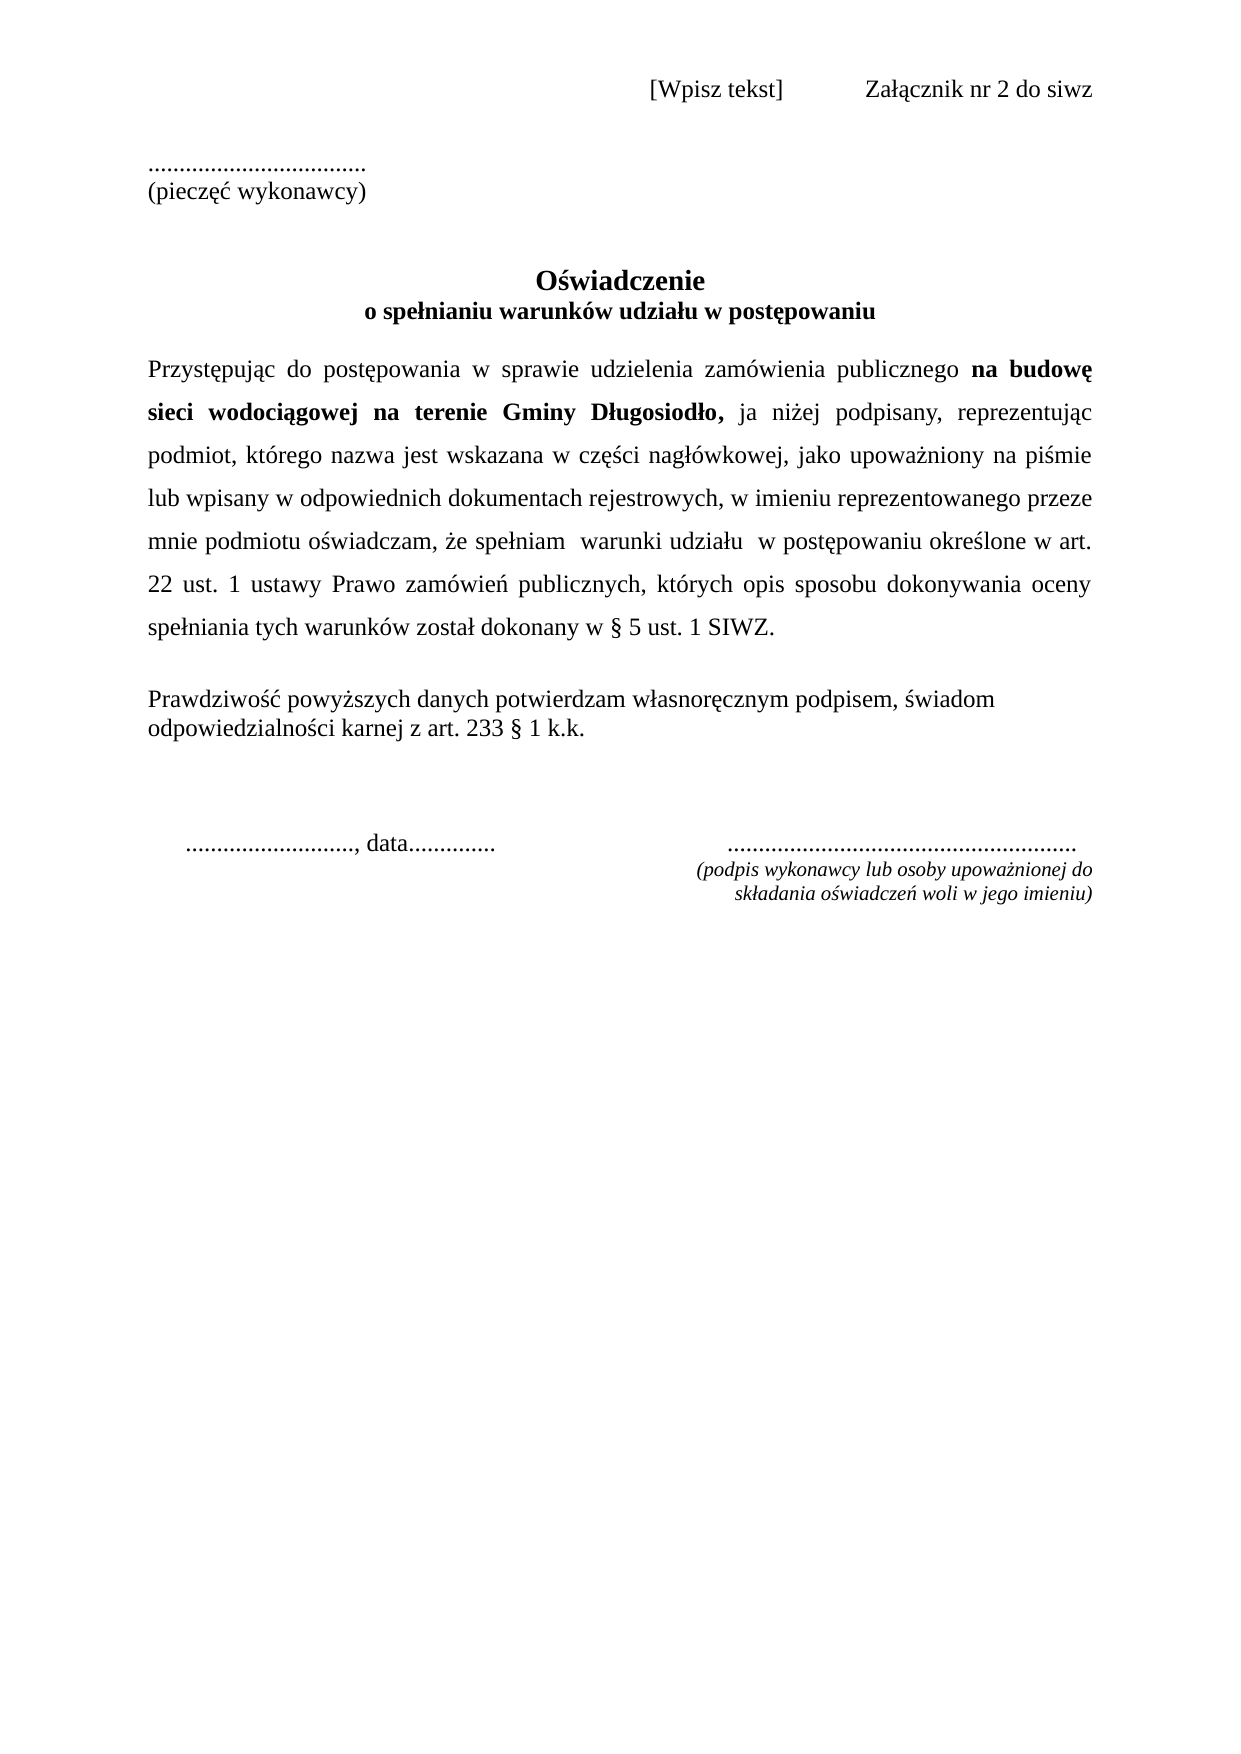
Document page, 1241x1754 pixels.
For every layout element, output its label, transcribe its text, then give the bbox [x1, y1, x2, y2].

text składania oświadczeń woli w jego imieniu) [148, 881, 1093, 905]
text ..........................., data.............. ........................................................ [185, 828, 1093, 857]
text (pieczęć wykonawcy) [148, 176, 1093, 205]
text (podpis wykonawcy lub osoby upoważnionej do [148, 857, 1093, 881]
text Przystępując do postępowania w sprawie udzielenia zamówienia publicznego na budowę sieci wodociągowej na terenie Gminy Długosiodło, ja niżej podpisany, reprezentując podmiot, którego nazwa jest wskazana w części nagłówkowej, jako upoważniony na piśmie lub wpisany w odpowiednich dokumentach rejestrowych, w imieniu reprezentowanego przeze mnie podmiotu oświadczam, że spełniam warunki udziału w postępowaniu określone w art. 22 ust. 1 ustawy Prawo zamówień publicznych, których opis sposobu dokonywania oceny spełniania tych warunków został dokonany w § 5 ust. 1 SIWZ. [148, 354, 1093, 641]
text o spełnianiu warunków udziału w postępowaniu [148, 296, 1093, 325]
text Prawdziwość powyższych danych potwierdzam własnoręcznym podpisem, świadom odpowiedzialności karnej z art. 233 § 1 k.k. [148, 684, 1093, 742]
subtitle Oświadczenie [148, 263, 1093, 296]
text ................................... [148, 148, 1093, 176]
